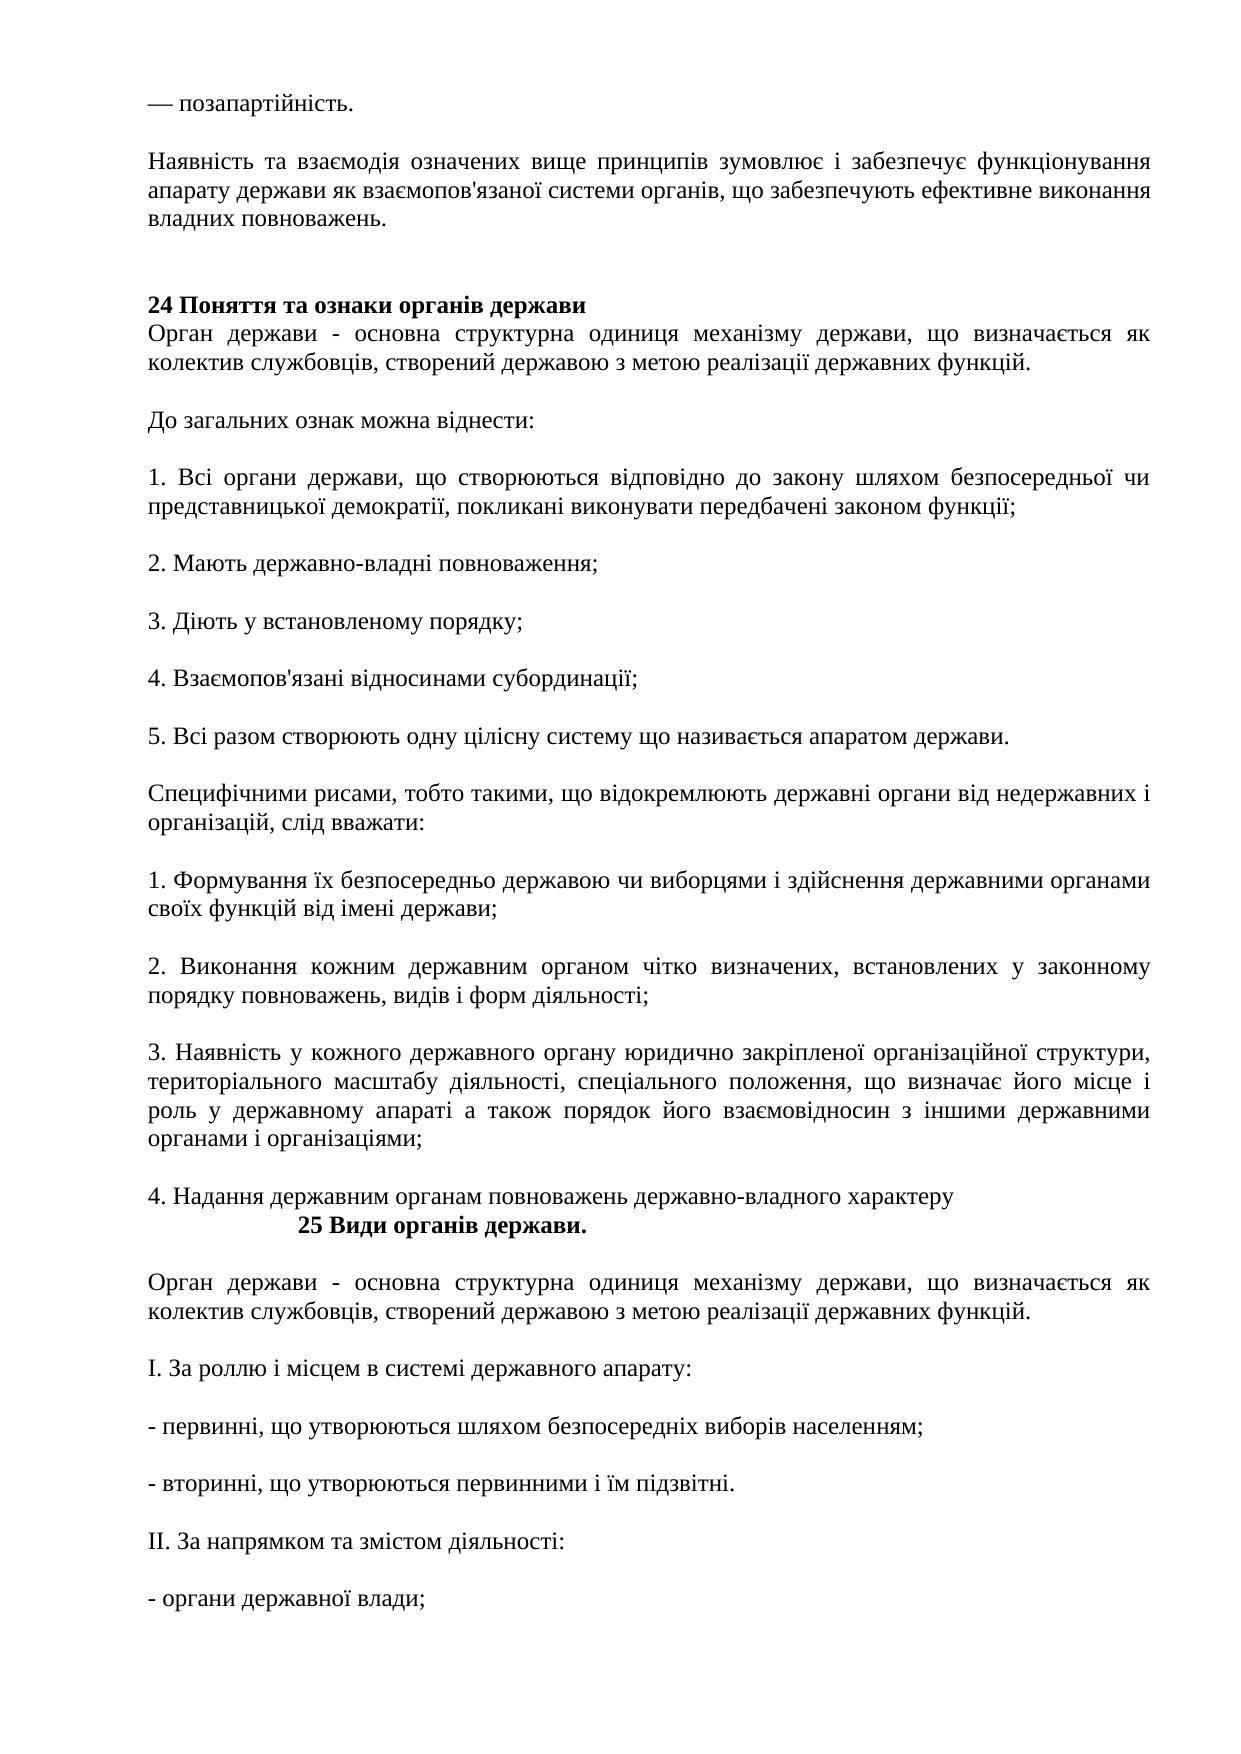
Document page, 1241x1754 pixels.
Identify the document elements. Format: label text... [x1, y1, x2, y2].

text — позапартійність. [148, 88, 1152, 117]
text - вторинні, що утворюються первинними і їм підзвітні. [148, 1468, 1152, 1497]
text 5. Всі разом створюють одну цілісну систему що називається апаратом держави. [148, 721, 1152, 750]
text 2. Виконання кожним державним органом чітко визначених, встановлених у законному порядку повноважень, видів і форм діяльності; [148, 951, 1152, 1008]
text 2. Мають державно-владні повноваження; [148, 548, 1152, 577]
text 4. Надання державним органам повноважень державно-владного характеру [148, 1181, 1152, 1210]
text До загальних ознак можна віднести: [148, 405, 1152, 433]
text II. За напрямком та змістом діяльності: [148, 1526, 1152, 1555]
text Наявність та взаємодія означених вище принципів зумовлює і забезпечує функціонування апарату держави як взаємопов'язаної системи органів, що забезпечують ефективне виконання владних повноважень. [148, 146, 1152, 232]
text Специфічними рисами, тобто такими, що відокремлюють державні органи від недержавних і організацій, слід вважати: [148, 778, 1152, 836]
text 24 Поняття та ознаки органів держави [148, 290, 1152, 318]
text 1. Формування їх безпосередньо державою чи виборцями і здійснення державними органами своїх функцій від імені держави; [148, 865, 1152, 922]
text 3. Наявність у кожного державного органу юридично закріпленої організаційної структури, територіального масштабу діяльності, спеціального положення, що визначає його місце і роль у державному апараті а також порядок його взаємовідносин з іншими державними органами і організаціями; [148, 1037, 1152, 1152]
text - органи державної влади; [148, 1583, 1152, 1612]
text Орган держави - основна структурна одиниця механізму держави, що визначається як колектив службовців, створений державою з метою реалізації державних функцій. [148, 318, 1152, 376]
text 25 Види органів держави. [298, 1210, 1152, 1238]
text - первинні, що утворюються шляхом безпосередніх виборів населенням; [148, 1411, 1152, 1440]
text Орган держави - основна структурна одиниця механізму держави, що визначається як колектив службовців, створений державою з метою реалізації державних функцій. [148, 1267, 1152, 1325]
text I. За роллю і місцем в системі державного апарату: [148, 1353, 1152, 1382]
text 3. Діють у встановленому порядку; [148, 606, 1152, 635]
text 4. Взаємопов'язані відносинами субординації; [148, 663, 1152, 692]
text 1. Всі органи держави, що створюються відповідно до закону шляхом безпосередньої чи представницької демократії, покликані виконувати передбачені законом функції; [148, 462, 1152, 520]
